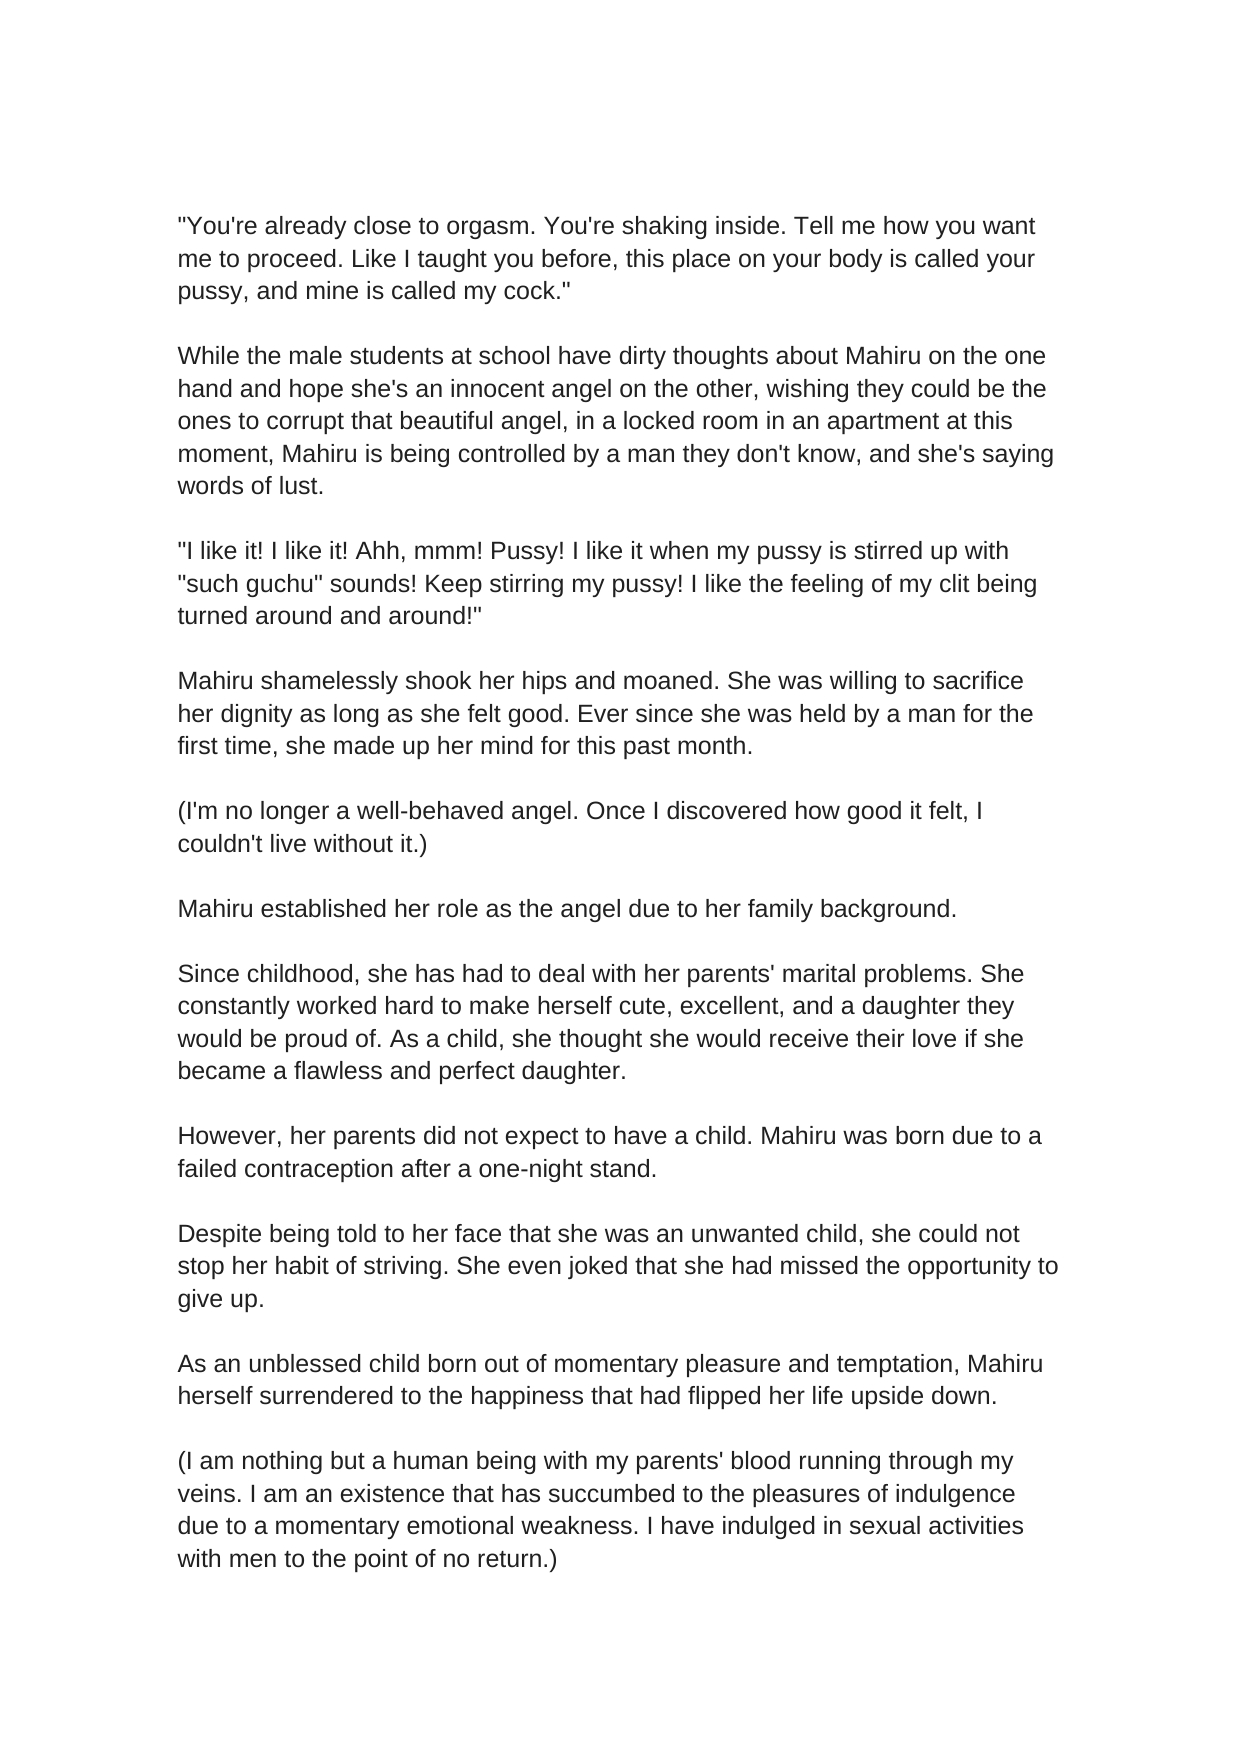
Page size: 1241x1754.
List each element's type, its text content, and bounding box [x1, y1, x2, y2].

text (I am nothing but a human being with my parents' blood running through my veins. I am an existence that has succumbed to the pleasures of indulgence due to a momentary emotional weakness. I have indulged in sexual activities with men to the point of no return.) [177, 1444, 1063, 1574]
text Mahiru established her role as the angel due to her family background. [177, 892, 1063, 924]
text While the male students at school have dirty thoughts about Mahiru on the one hand and hope she's an innocent angel on the other, wishing they could be the ones to corrupt that beautiful angel, in a locked room in an apartment at this moment, Mahiru is being controlled by a man they don't know, and she's saying words of lust. [177, 339, 1063, 502]
text "You're already close to orgasm. You're shaking inside. Tell me how you want me to proceed. Like I taught you before, this place on your body is called your pussy, and mine is called my cock." [177, 209, 1063, 307]
text Mahiru shamelessly shook her hips and moaned. She was willing to sacrifice her dignity as long as she felt good. Ever since she was held by a man for the first time, she made up her mind for this past month. [177, 664, 1063, 762]
text Since childhood, she has had to deal with her parents' marital problems. She constantly worked hard to make herself cute, excellent, and a daughter they would be proud of. As a child, she thought she would receive their love if she became a flawless and perfect daughter. [177, 957, 1063, 1087]
text "I like it! I like it! Ahh, mmm! Pussy! I like it when my pussy is stirred up with "such guchu" sounds! Keep stirring my pussy! I like the feeling of my clit being turned around and around!" [177, 534, 1063, 632]
text (I'm no longer a well-behaved angel. Once I discovered how good it felt, I couldn't live without it.) [177, 794, 1063, 859]
text Despite being told to her face that she was an unwanted child, she could not stop her habit of striving. She even joked that she had missed the opportunity to give up. [177, 1217, 1063, 1314]
text However, her parents did not expect to have a child. Mahiru was born due to a failed contraception after a one-night stand. [177, 1119, 1063, 1184]
text As an unblessed child born out of momentary pleasure and temptation, Mahiru herself surrendered to the happiness that had flipped her life upside down. [177, 1347, 1063, 1412]
